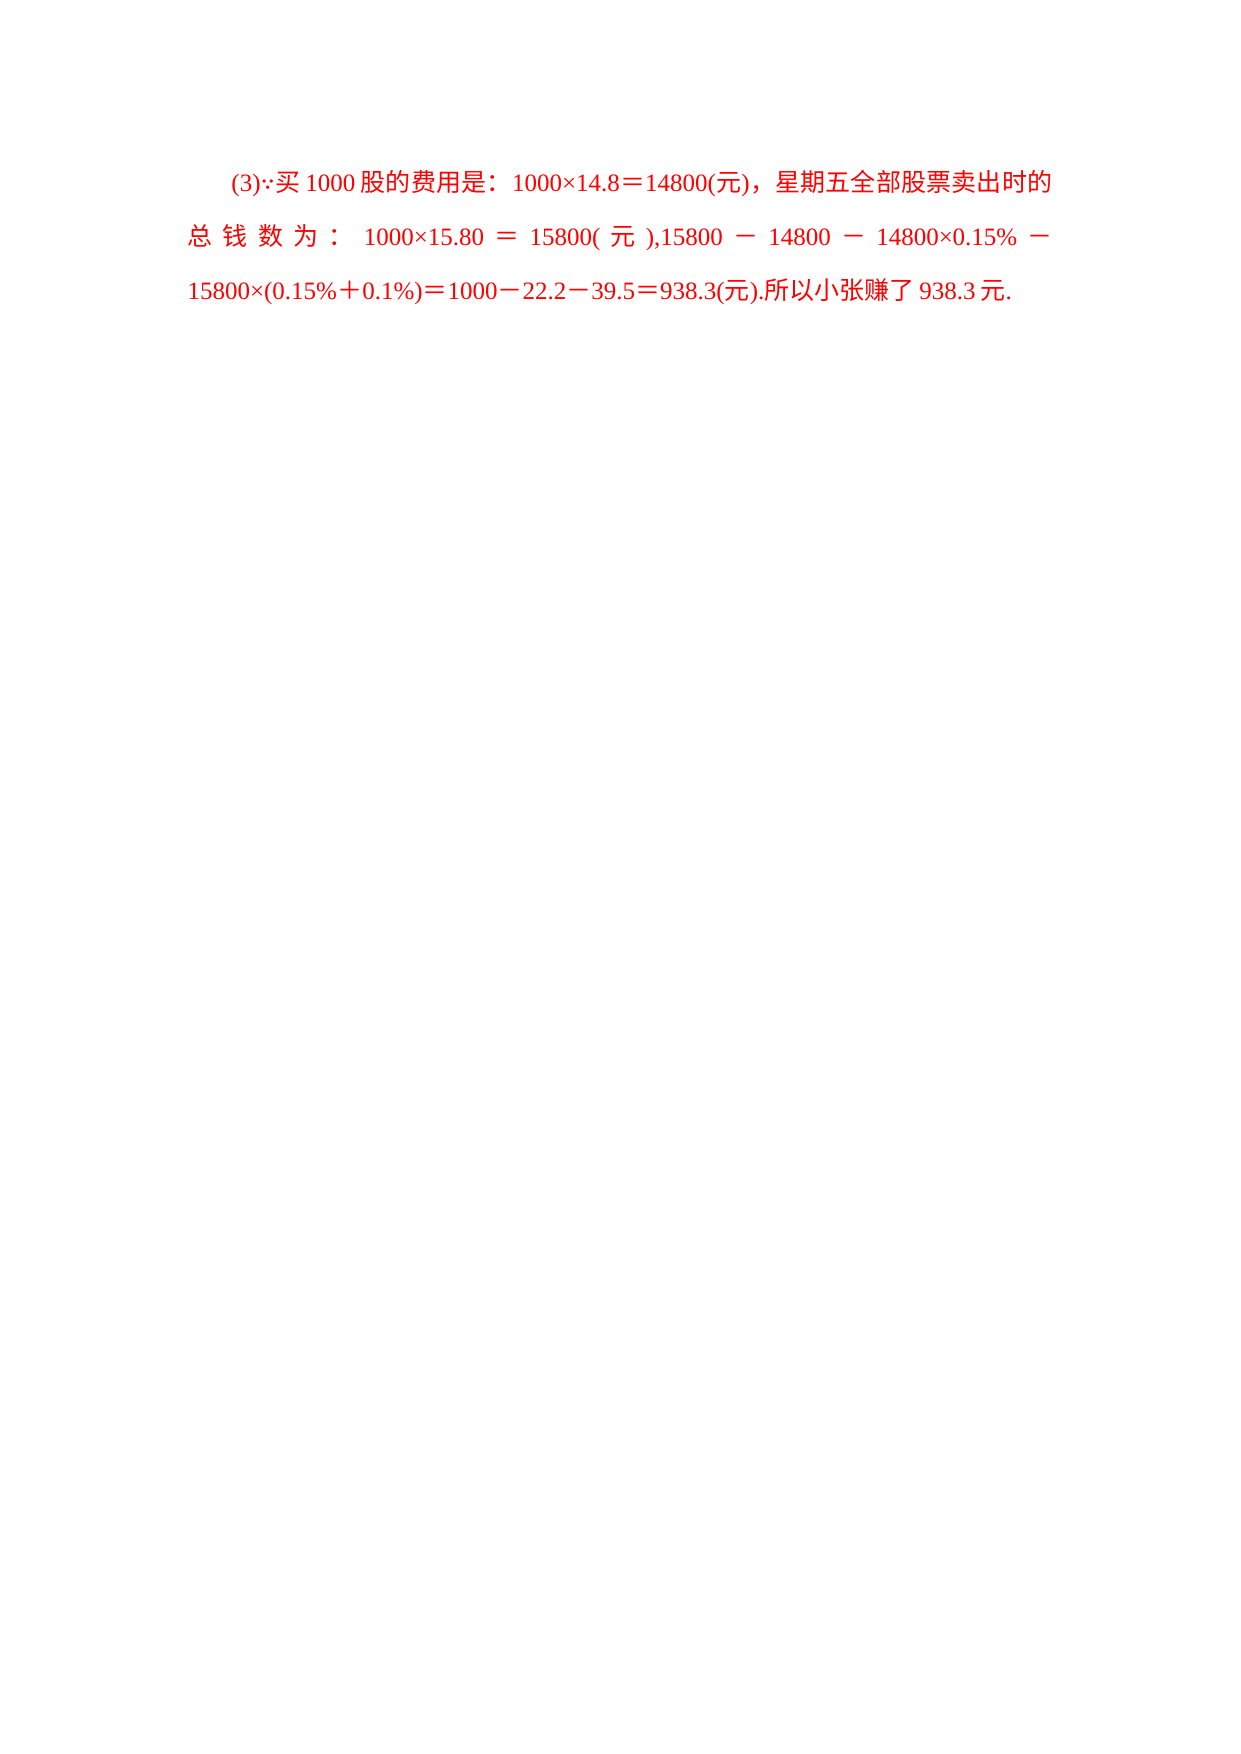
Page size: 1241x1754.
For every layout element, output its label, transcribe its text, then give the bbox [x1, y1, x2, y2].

text (3)∵买1000股的费用是：1000×14.8＝14800(元)，星期五全部股票卖出时的总钱数为：1000×15.80＝15800(元),15800－14800－14800×0.15%－15800×(0.15%＋0.1%)＝1000－22.2－39.5＝938.3(元).所以小张赚了938.3元. [187, 162, 1053, 307]
